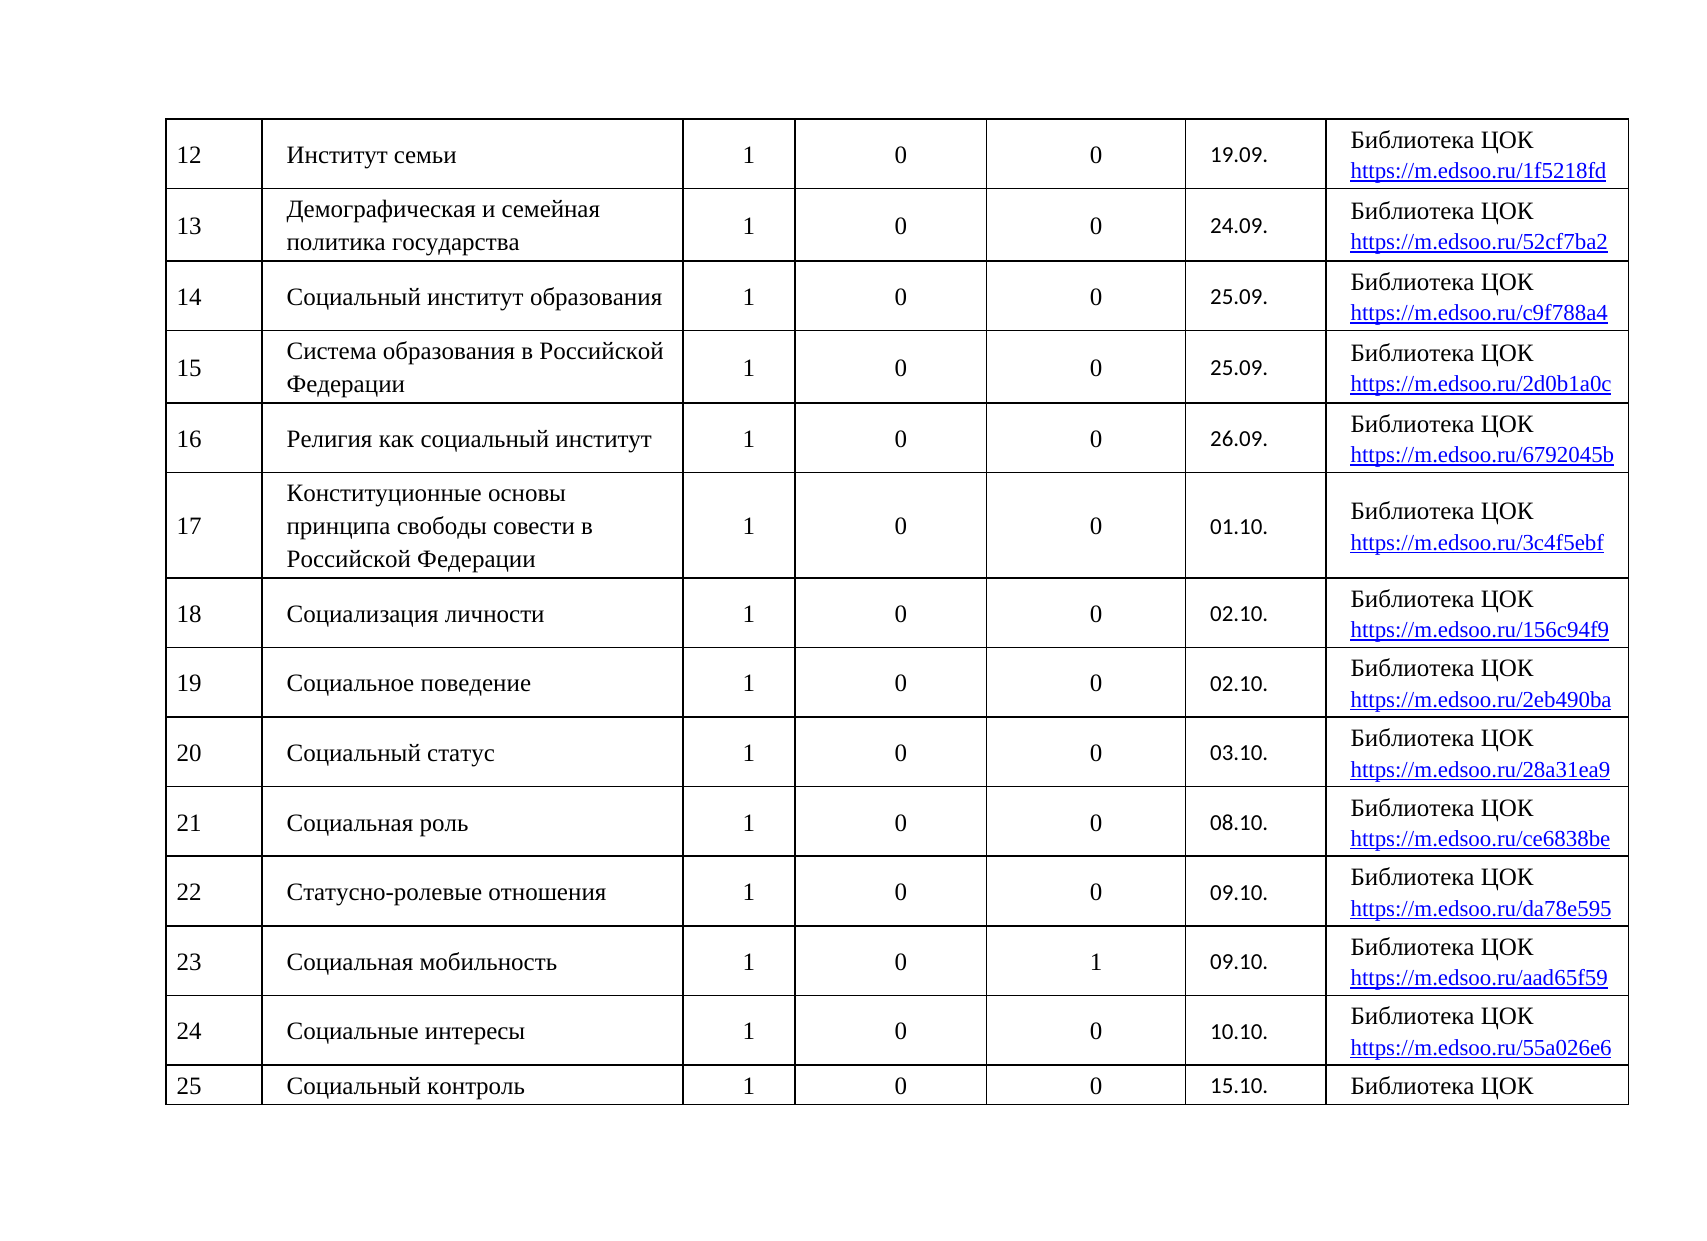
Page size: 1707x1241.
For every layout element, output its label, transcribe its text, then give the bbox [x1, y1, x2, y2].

table_cell Социальный статус [263, 718, 682, 786]
table_cell 0 [987, 120, 1185, 188]
table_cell 0 [987, 648, 1185, 716]
table_cell 1 [684, 262, 794, 330]
table_cell 0 [796, 996, 986, 1064]
table_cell 15.10. [1186, 1066, 1325, 1103]
table_cell 0 [987, 996, 1185, 1064]
table_cell 25.09. [1186, 262, 1325, 330]
table_cell Социальный контроль [263, 1066, 682, 1103]
table_cell Библиотека ЦОК https://m.edsoo.ru/da78e595 [1327, 857, 1628, 925]
table_cell 1 [684, 404, 794, 472]
table_cell 0 [987, 331, 1185, 402]
table_cell 03.10. [1186, 718, 1325, 786]
table_cell Библиотека ЦОК https://m.edsoo.ru/2d0b1a0c [1327, 331, 1628, 402]
table_cell 0 [987, 262, 1185, 330]
table_cell Социальное поведение [263, 648, 682, 716]
table_cell 17 [167, 473, 261, 577]
table_cell Конституционные основы принципа свободы совести в Российской Федерации [263, 473, 682, 577]
table_cell 12 [167, 120, 261, 188]
table_cell 1 [684, 718, 794, 786]
table_cell Библиотека ЦОК https://m.edsoo.ru/55a026e6 [1327, 996, 1628, 1064]
table_cell 0 [987, 473, 1185, 577]
table_cell 09.10. [1186, 927, 1325, 994]
table_cell 0 [796, 927, 986, 994]
table_cell 20 [167, 718, 261, 786]
table_cell Библиотека ЦОК https://m.edsoo.ru/2eb490ba [1327, 648, 1628, 716]
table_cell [1327, 1066, 1628, 1103]
table_cell 08.10. [1186, 787, 1325, 855]
table_cell 0 [987, 189, 1185, 260]
table_cell Социальная мобильность [263, 927, 682, 994]
table_cell 0 [796, 579, 986, 647]
table_cell 16 [167, 404, 261, 472]
table_cell Демографическая и семейная политика государства [263, 189, 682, 260]
table_cell Социальные интересы [263, 996, 682, 1064]
table_cell Библиотека ЦОК https://m.edsoo.ru/3c4f5ebf [1327, 473, 1628, 577]
table_cell Библиотека ЦОК https://m.edsoo.ru/c9f788a4 [1327, 262, 1628, 330]
table_cell Социализация личности [263, 579, 682, 647]
table_cell 0 [987, 857, 1185, 925]
table_cell 1 [684, 331, 794, 402]
table_cell 23 [167, 927, 261, 994]
table_cell 0 [987, 1066, 1185, 1103]
table_cell 1 [684, 648, 794, 716]
table_cell 0 [796, 718, 986, 786]
table_cell Библиотека ЦОК https://m.edsoo.ru/52cf7ba2 [1327, 189, 1628, 260]
table_cell 1 [684, 1066, 794, 1103]
table_cell 24 [167, 996, 261, 1064]
table_cell 0 [987, 579, 1185, 647]
table_cell 0 [796, 857, 986, 925]
table_cell 0 [796, 262, 986, 330]
table_cell 13 [167, 189, 261, 260]
table_cell 10.10. [1186, 996, 1325, 1064]
table_cell Социальный институт образования [263, 262, 682, 330]
table_cell Библиотека ЦОК https://m.edsoo.ru/6792045b [1327, 404, 1628, 472]
table_cell 24.09. [1186, 189, 1325, 260]
table_cell 14 [167, 262, 261, 330]
table_cell 25 [167, 1066, 261, 1103]
table_cell Религия как социальный институт [263, 404, 682, 472]
table_cell 0 [796, 473, 986, 577]
table_cell Библиотека ЦОК https://m.edsoo.ru/ce6838be [1327, 787, 1628, 855]
table_cell 0 [987, 404, 1185, 472]
table_cell 09.10. [1186, 857, 1325, 925]
table_cell 0 [987, 787, 1185, 855]
table_cell 19.09. [1186, 120, 1325, 188]
table_cell 22 [167, 857, 261, 925]
table_cell 1 [684, 927, 794, 994]
table_cell 0 [987, 718, 1185, 786]
table_cell 0 [796, 331, 986, 402]
table_cell Библиотека ЦОК https://m.edsoo.ru/aad65f59 [1327, 927, 1628, 994]
table_cell 0 [796, 189, 986, 260]
table_cell 0 [796, 1066, 986, 1103]
table_cell Социальная роль [263, 787, 682, 855]
table_cell 0 [796, 120, 986, 188]
table_cell Библиотека ЦОК https://m.edsoo.ru/28a31ea9 [1327, 718, 1628, 786]
table_cell 0 [796, 404, 986, 472]
table_cell 19 [167, 648, 261, 716]
table_cell 0 [796, 787, 986, 855]
table_cell Библиотека ЦОК https://m.edsoo.ru/156c94f9 [1327, 579, 1628, 647]
table_cell 1 [684, 787, 794, 855]
table_cell 0 [796, 648, 986, 716]
table_cell 18 [167, 579, 261, 647]
table_cell 01.10. [1186, 473, 1325, 577]
table_cell Статусно-ролевые отношения [263, 857, 682, 925]
table_cell 1 [684, 473, 794, 577]
table_cell 21 [167, 787, 261, 855]
table_cell Библиотека ЦОК https://m.edsoo.ru/1f5218fd [1327, 120, 1628, 188]
table_cell 1 [684, 857, 794, 925]
table_cell 02.10. [1186, 648, 1325, 716]
table_cell Институт семьи [263, 120, 682, 188]
table_cell 1 [987, 927, 1185, 994]
table_cell 1 [684, 120, 794, 188]
table_cell 02.10. [1186, 579, 1325, 647]
table_cell 26.09. [1186, 404, 1325, 472]
table_cell 1 [684, 996, 794, 1064]
table_cell 1 [684, 579, 794, 647]
table_cell Система образования в Российской Федерации [263, 331, 682, 402]
table_cell 15 [167, 331, 261, 402]
table_cell 1 [684, 189, 794, 260]
table_cell 25.09. [1186, 331, 1325, 402]
